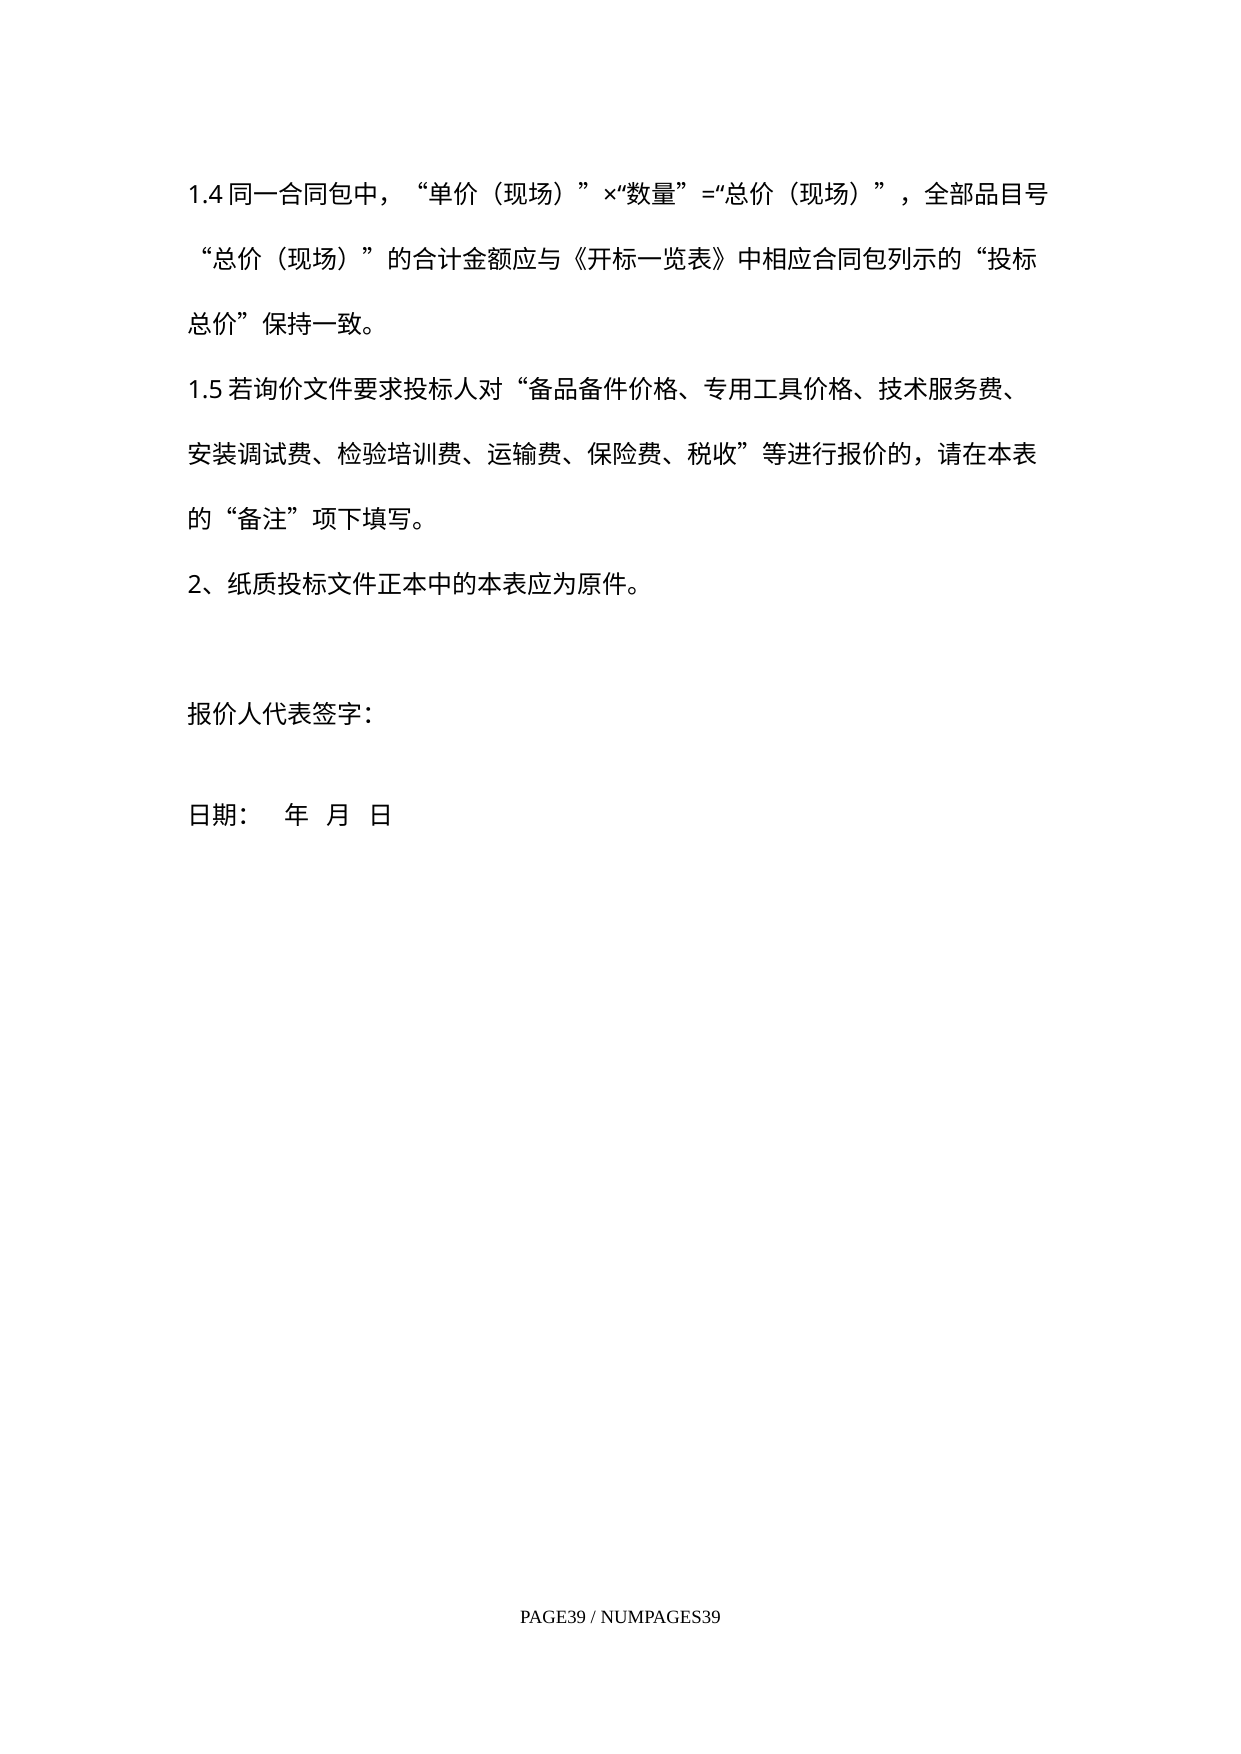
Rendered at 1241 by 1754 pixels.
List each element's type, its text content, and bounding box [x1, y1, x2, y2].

text 2、纸质投标文件正本中的本表应为原件。 [187, 550, 1053, 615]
text 日期： 年 月 日 [187, 781, 1053, 846]
text 1.5若询价文件要求投标人对“备品备件价格、专用工具价格、技术服务费、安装调试费、检验培训费、运输费、保险费、税收”等进行报价的，请在本表的“备注”项下填写。 [187, 355, 1053, 550]
text 1.4同一合同包中，“单价（现场）”×“数量”=“总价（现场）”，全部品目号“总价（现场）”的合计金额应与《开标一览表》中相应合同包列示的“投标总价”保持一致。 [187, 160, 1053, 355]
text 报价人代表签字： [187, 680, 1053, 745]
